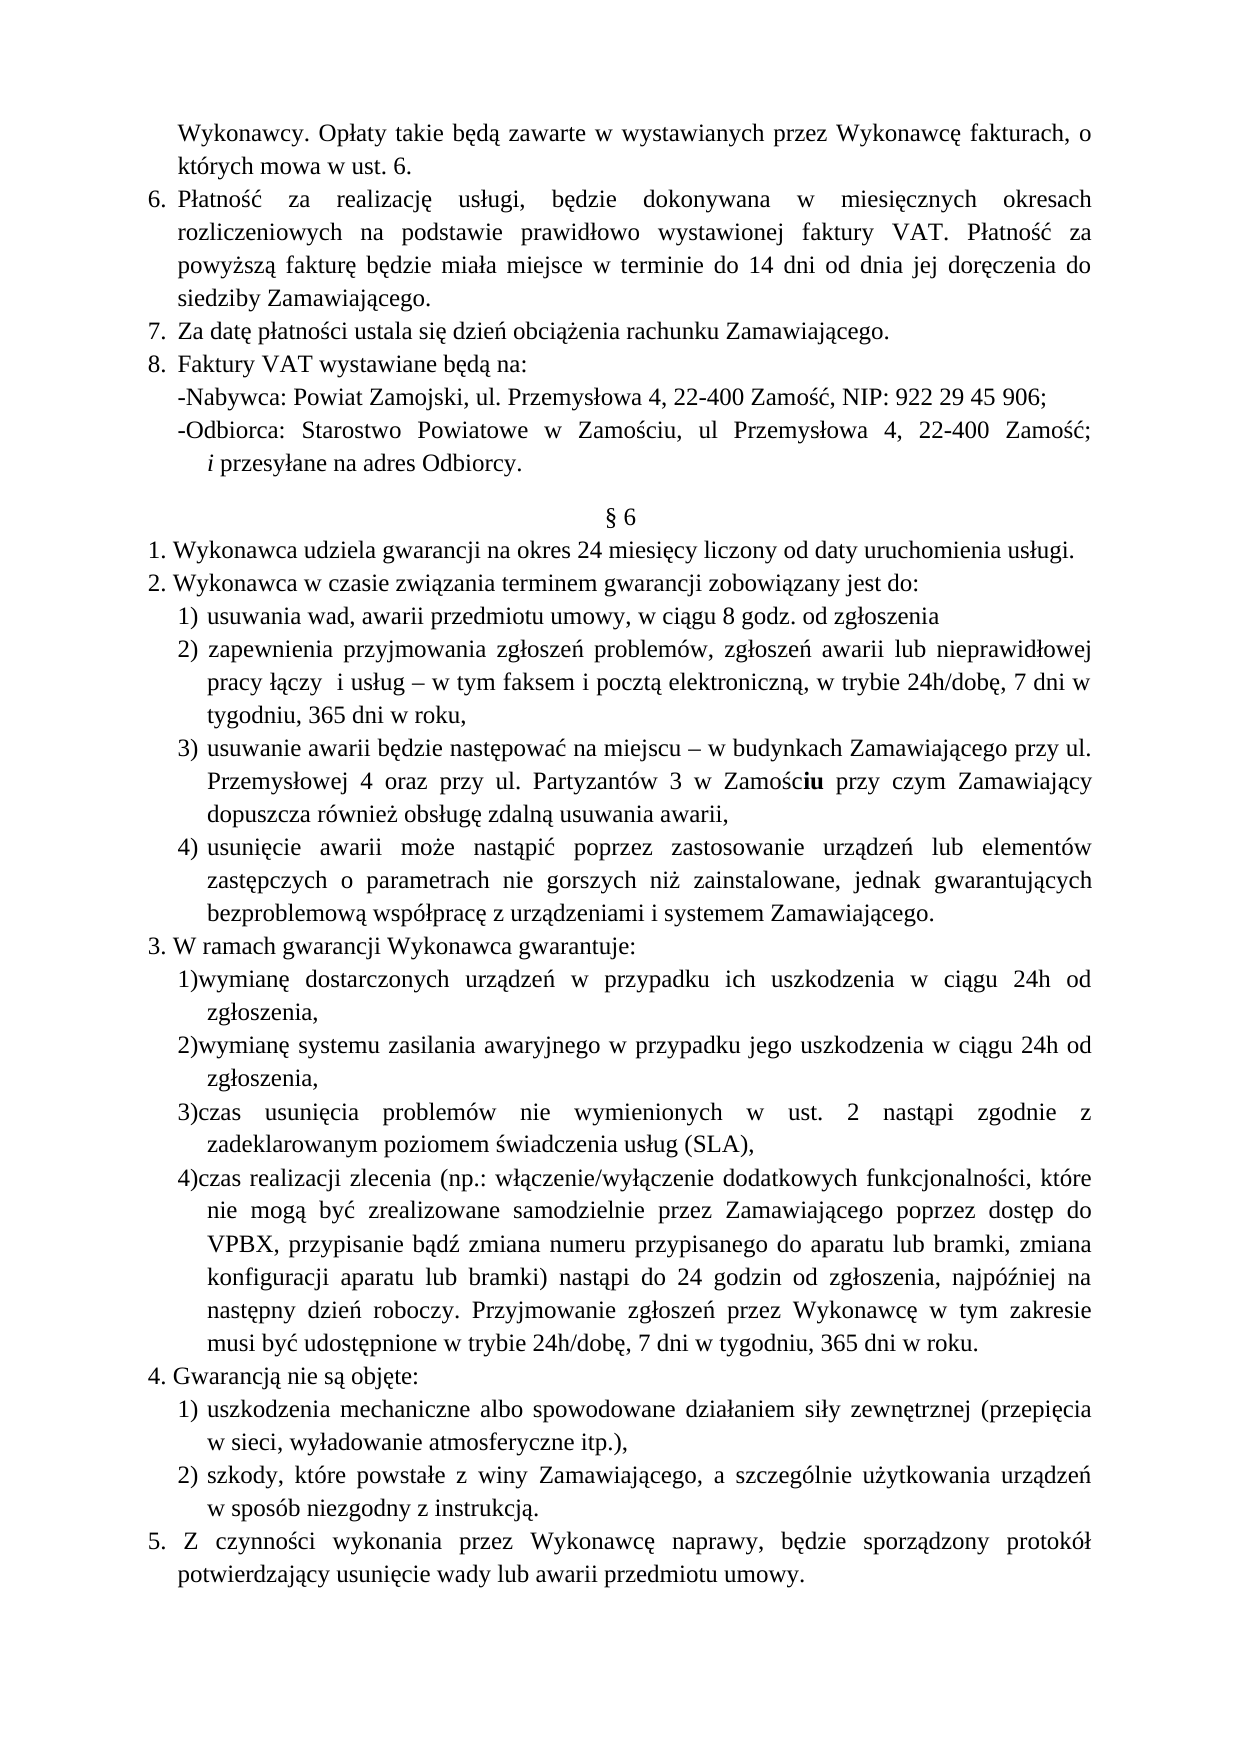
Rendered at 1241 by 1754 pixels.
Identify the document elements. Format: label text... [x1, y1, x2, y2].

text 1) uszkodzenia mechaniczne albo spowodowane działaniem siły zewnętrznej (przepięcia w sieci, wyładowanie atmosferyczne itp.), [177, 1394, 1092, 1456]
text 4)czas realizacji zlecenia (np.: włączenie/wyłączenie dodatkowych funkcjonalności, które nie mogą być zrealizowane samodzielnie przez Zamawiającego poprzez dostęp do VPBX, przypisanie bądź zmiana numeru przypisanego do aparatu lub bramki, zmiana konfiguracji aparatu lub bramki) nastąpi do 24 godzin od zgłoszenia, najpóźniej na następny dzień roboczy. Przyjmowanie zgłoszeń przez Wykonawcę w tym zakresie musi być udostępnione w trybie 24h/dobę, 7 dni w tygodniu, 365 dni w roku. [177, 1163, 1092, 1356]
text 1) usuwania wad, awarii przedmiotu umowy, w ciągu 8 godz. od zgłoszenia [177, 601, 1092, 630]
list -Odbiorca: Starostwo Powiatowe w Zamościu, ul Przemysłowa 4, 22-400 Zamość; i przesyłane na adres Odbiorcy. [177, 415, 1092, 477]
text 1)wymianę dostarczonych urządzeń w przypadku ich uszkodzenia w ciągu 24h od zgłoszenia, [177, 964, 1092, 1026]
list -Nabywca: Powiat Zamojski, ul. Przemysłowa 4, 22-400 Zamość, NIP: 922 29 45 906; [177, 382, 1092, 411]
text 5. Z czynności wykonania przez Wykonawcę naprawy, będzie sporządzony protokół potwierdzający usunięcie wady lub awarii przedmiotu umowy. [148, 1526, 1092, 1588]
text 4) usunięcie awarii może nastąpić poprzez zastosowanie urządzeń lub elementów zastępczych o parametrach nie gorszych niż zainstalowane, jednak gwarantujących bezproblemową współpracę z urządzeniami i systemem Zamawiającego. [177, 832, 1092, 927]
text 3. W ramach gwarancji Wykonawca gwarantuje: [148, 931, 1092, 960]
list Za datę płatności ustala się dzień obciążenia rachunku Zamawiającego. [148, 316, 1092, 345]
text 1. Wykonawca udziela gwarancji na okres 24 miesięcy liczony od daty uruchomienia usługi. [148, 535, 1092, 564]
text 2) szkody, które powstałe z winy Zamawiającego, a szczególnie użytkowania urządzeń w sposób niezgodny z instrukcją. [177, 1460, 1092, 1522]
list Płatność za realizację usługi, będzie dokonywana w miesięcznych okresach rozliczeniowych na podstawie prawidłowo wystawionej faktury VAT. Płatność za powyższą fakturę będzie miała miejsce w terminie do 14 dni od dnia jej doręczenia do siedziby Zamawiającego. [148, 184, 1092, 312]
text 4. Gwarancją nie są objęte: [148, 1361, 1092, 1389]
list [148, 118, 1092, 180]
text 3) usuwanie awarii będzie następować na miejscu – w budynkach Zamawiającego przy ul. Przemysłowej 4 oraz przy ul. Partyzantów 3 w Zamościu przy czym Zamawiający dopuszcza również obsługę zdalną usuwania awarii, [177, 733, 1092, 828]
text 2)wymianę systemu zasilania awaryjnego w przypadku jego uszkodzenia w ciągu 24h od zgłoszenia, [177, 1031, 1092, 1092]
text § 6 [148, 502, 1092, 531]
text 2. Wykonawca w czasie związania terminem gwarancji zobowiązany jest do: [148, 568, 1092, 597]
list Faktury VAT wystawiane będą na: [148, 349, 1092, 378]
text 2) zapewnienia przyjmowania zgłoszeń problemów, zgłoszeń awarii lub nieprawidłowej pracy łączy i usług – w tym faksem i pocztą elektroniczną, w trybie 24h/dobę, 7 dni w tygodniu, 365 dni w roku, [177, 634, 1092, 729]
text 3)czas usunięcia problemów nie wymienionych w ust. 2 nastąpi zgodnie z zadeklarowanym poziomem świadczenia usług (SLA), [177, 1097, 1092, 1158]
